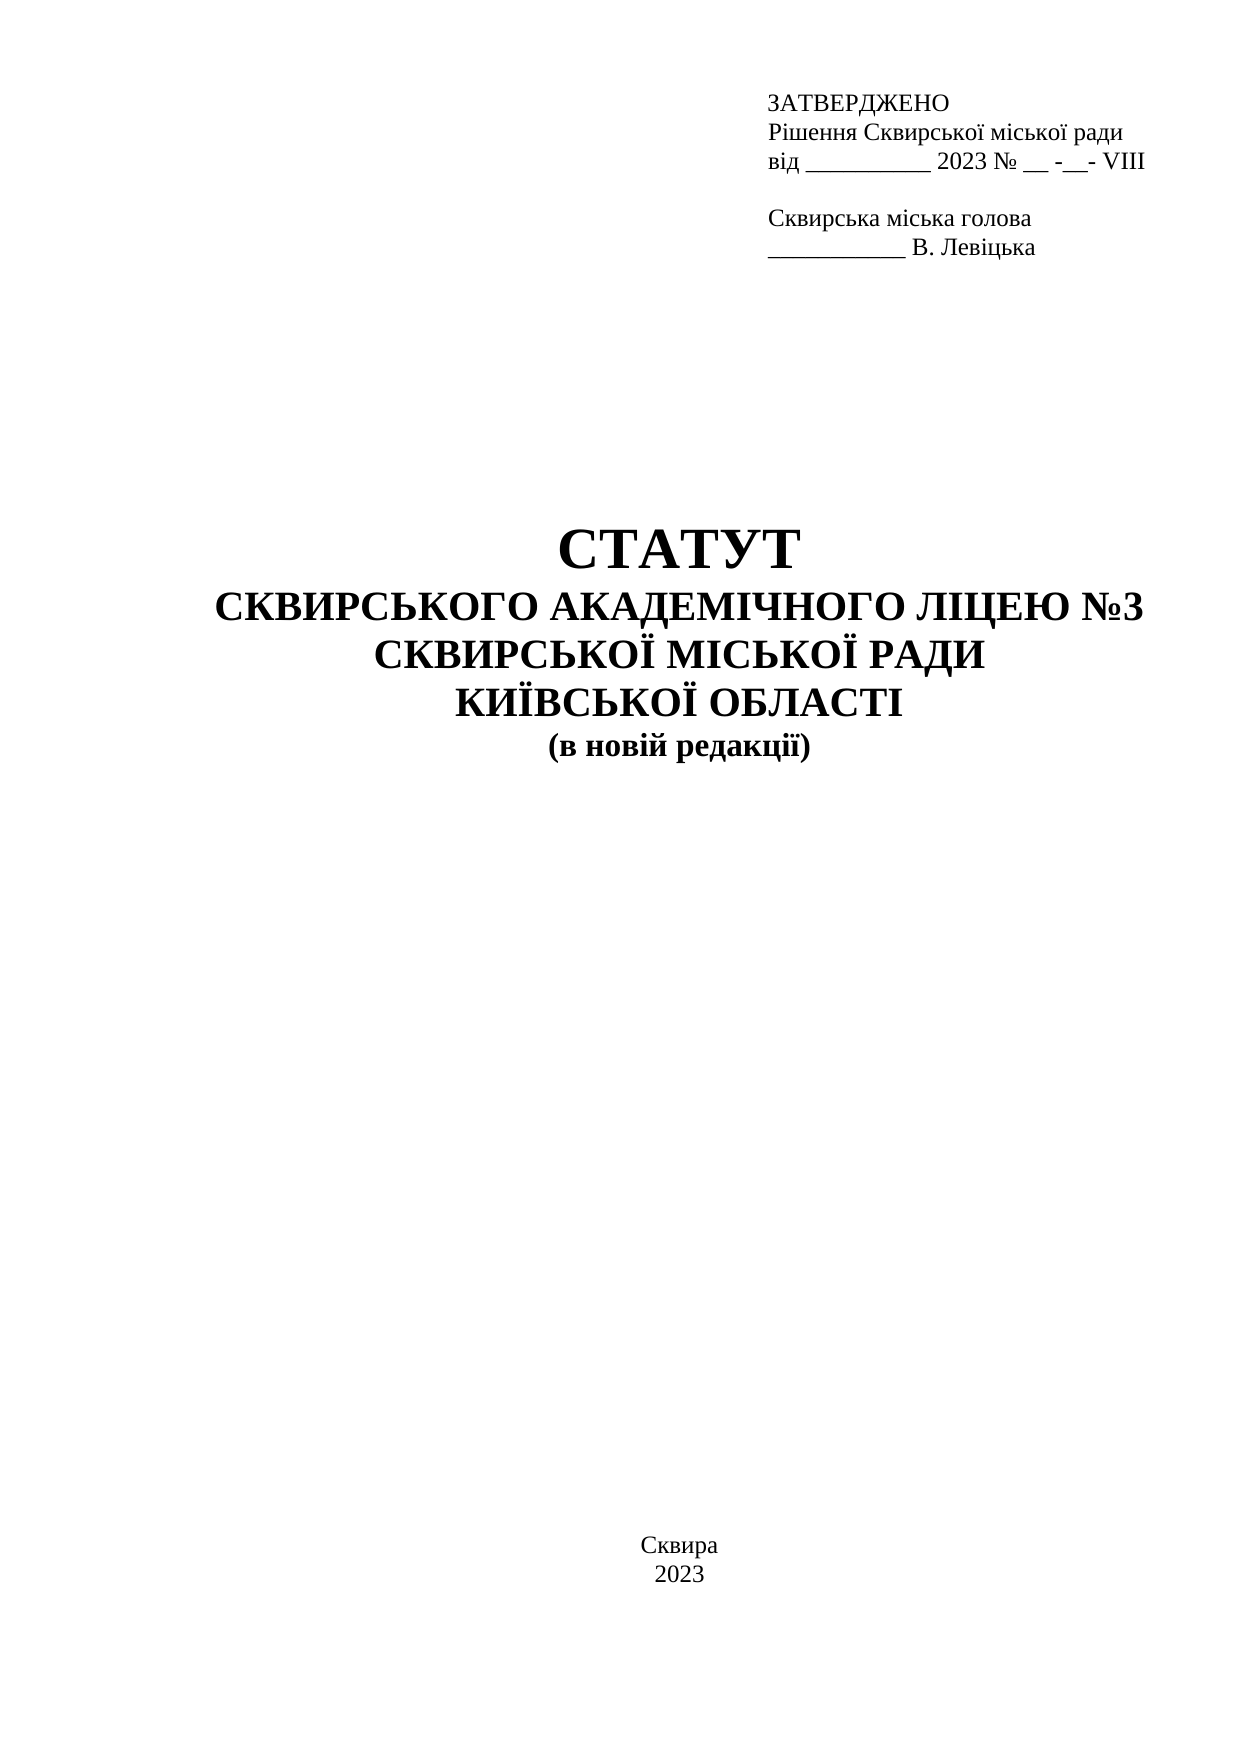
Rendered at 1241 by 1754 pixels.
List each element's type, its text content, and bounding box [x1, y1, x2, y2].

text СКВИРСЬКОГО АКАДЕМІЧНОГО ЛІЦЕЮ №3 СКВИРСЬКОЇ МІСЬКОЇ РАДИ [177, 581, 1181, 677]
text від __________ 2023 № __ -__- VIII [768, 146, 1181, 175]
text СТАТУТ [177, 514, 1181, 581]
text ЗАТВЕРДЖЕНО [693, 88, 1181, 117]
text Рішення Сквирської міської ради [768, 117, 1181, 146]
text 2023 [177, 1559, 1181, 1588]
text (в новій редакції) [177, 725, 1181, 763]
text Сквира [177, 1530, 1181, 1559]
text КИЇВСЬКОЇ ОБЛАСТІ [177, 677, 1181, 725]
text Сквирська міська голова [768, 203, 1181, 232]
text ___________ В. Левіцька [768, 232, 1181, 261]
